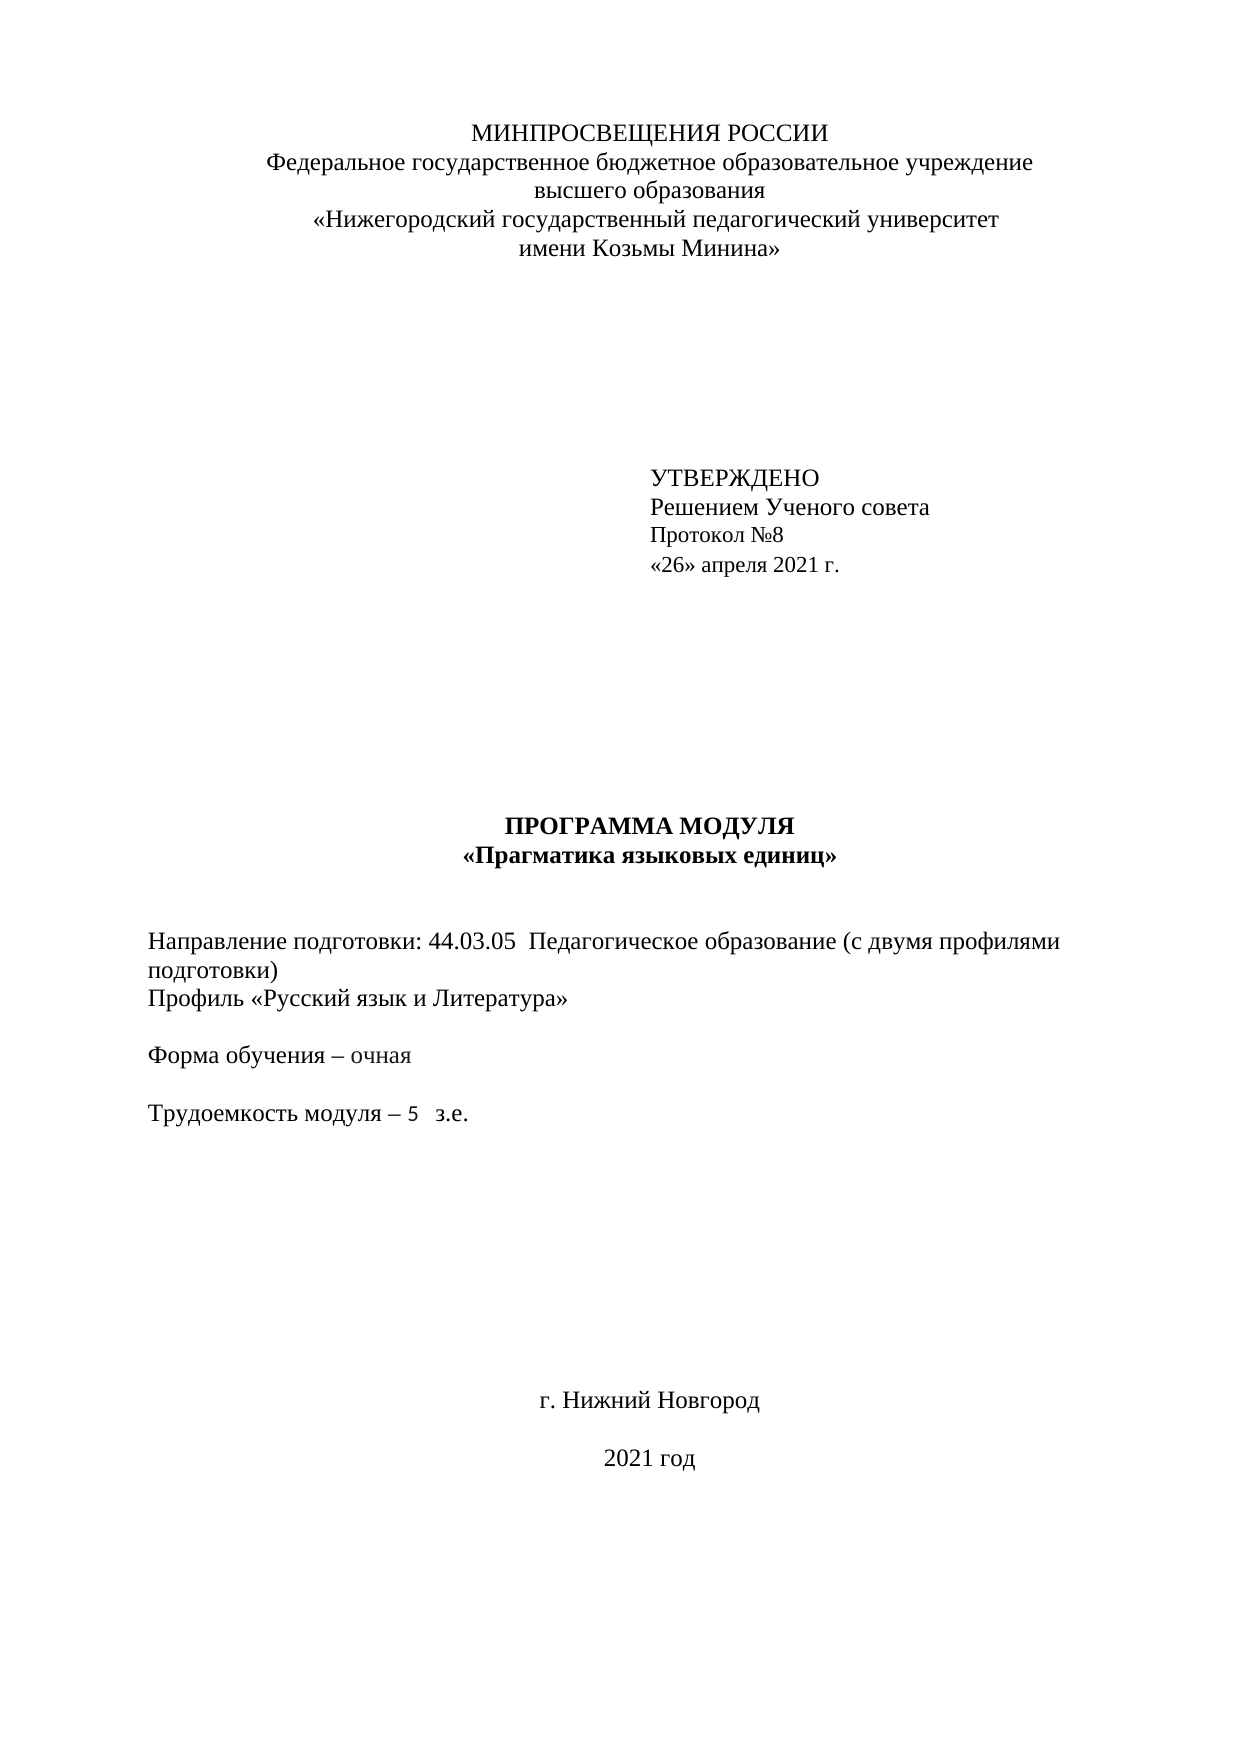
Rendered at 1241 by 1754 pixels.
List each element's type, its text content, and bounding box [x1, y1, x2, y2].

text Решением Ученого совета [650, 492, 1152, 521]
text 2021 год [148, 1443, 1152, 1472]
text имени Козьмы Минина» [148, 233, 1152, 262]
text Федеральное государственное бюджетное образовательное учреждение [148, 147, 1152, 176]
text Направление подготовки: 44.03.05 Педагогическое образование (с двумя профилями подготовки) [148, 926, 1152, 983]
text Трудоемкость модуля – 5 з.е. [148, 1098, 1152, 1127]
text Профиль «Русский язык и Литература» [148, 983, 1152, 1012]
text МИНПРОСВЕЩЕНИЯ РОССИИ [148, 118, 1152, 147]
text «26» апреля 2021 г. [650, 551, 1152, 577]
text УТВЕРЖДЕНО [650, 463, 1152, 492]
text г. Нижний Новгород [148, 1386, 1152, 1414]
text Форма обучения – очная [148, 1040, 1152, 1069]
text «Прагматика языковых единиц» [148, 840, 1152, 868]
text высшего образования [148, 176, 1152, 204]
text «Нижегородский государственный педагогический университет [148, 204, 1152, 233]
text программа модуля [148, 811, 1152, 840]
text Протокол №8 [650, 521, 1152, 547]
